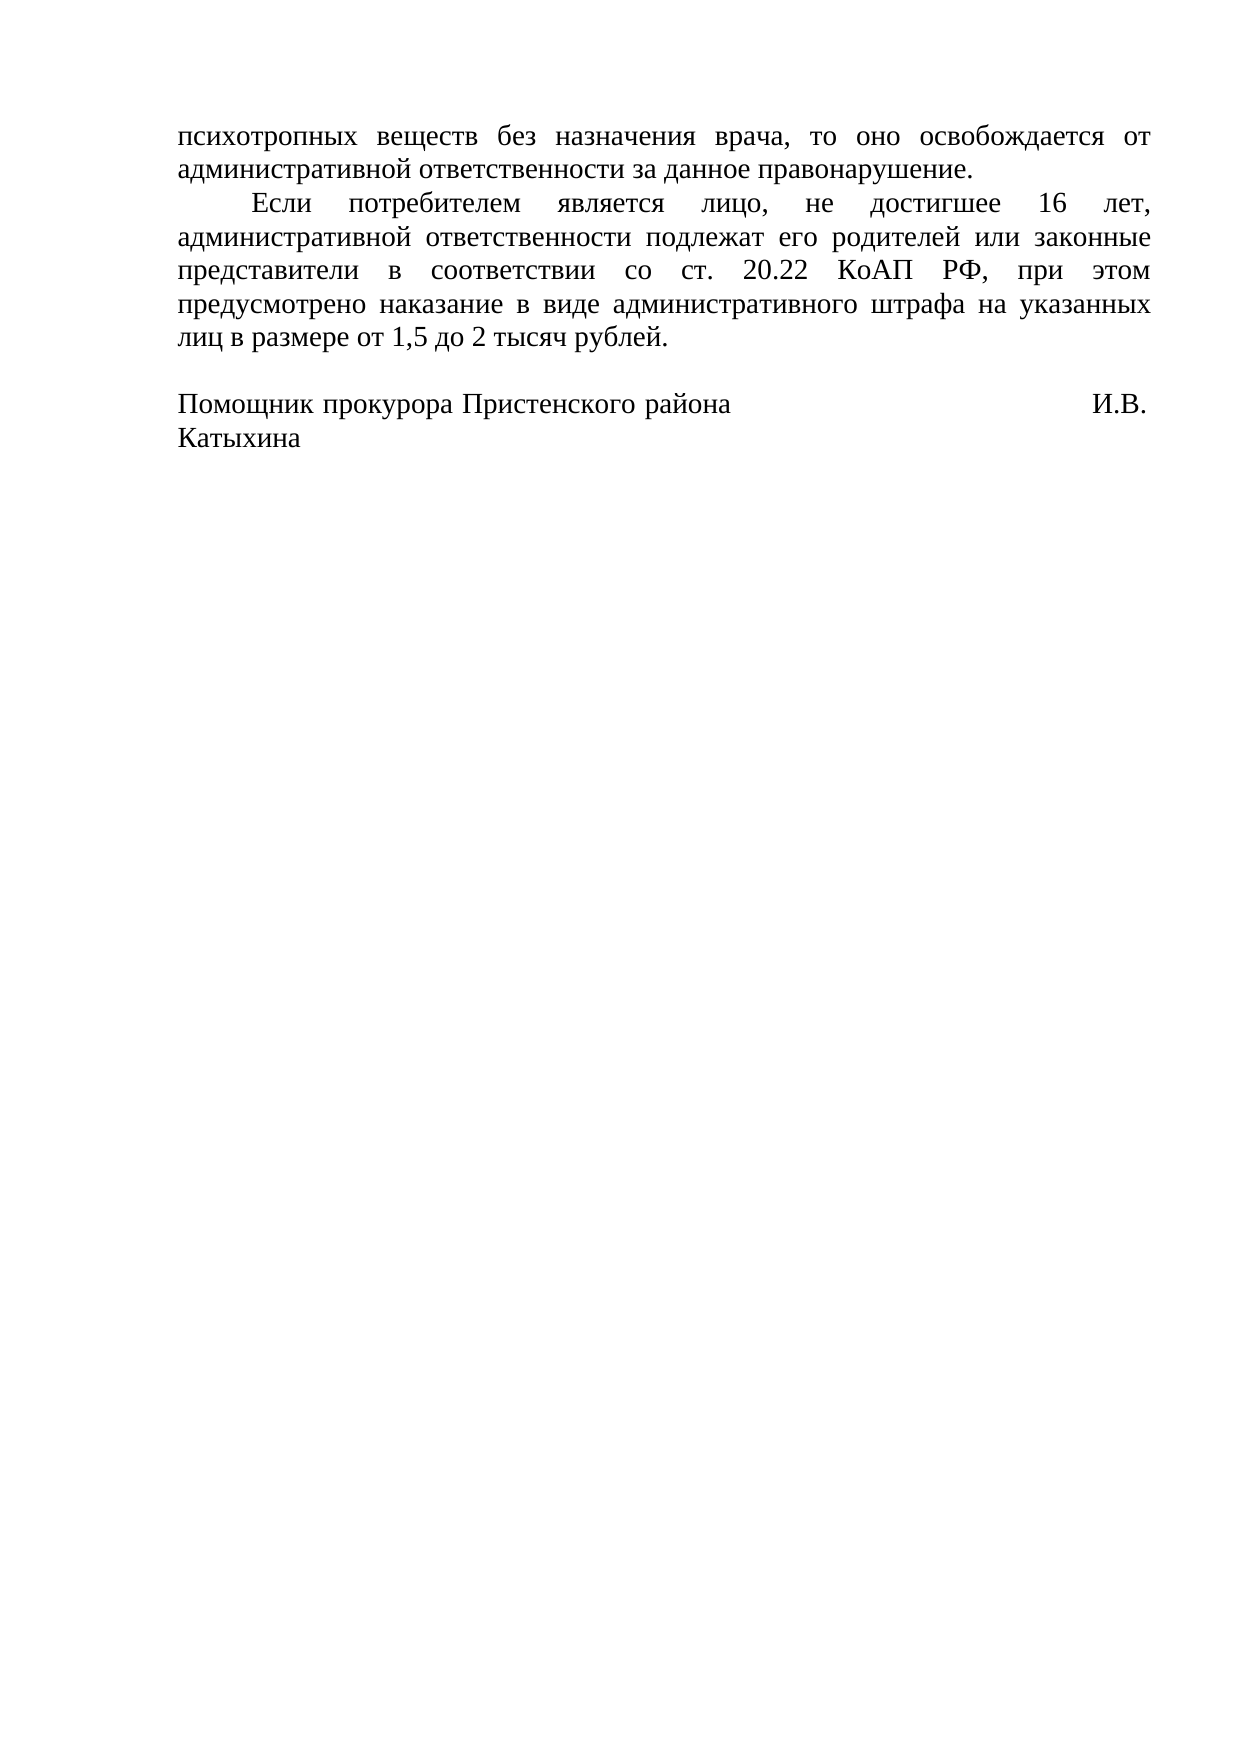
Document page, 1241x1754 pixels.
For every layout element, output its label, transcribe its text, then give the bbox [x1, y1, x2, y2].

text Помощник прокурора Пристенского района И.В. Катыхина [177, 386, 1152, 453]
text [177, 118, 1152, 185]
text Если потребителем является лицо, не достигшее 16 лет, административной ответственности подлежат его родителей или законные представители в соответствии со ст. 20.22 КоАП РФ, при этом предусмотрено наказание в виде административного штрафа на указанных лиц в размере от 1,5 до 2 тысяч рублей. [177, 185, 1152, 353]
